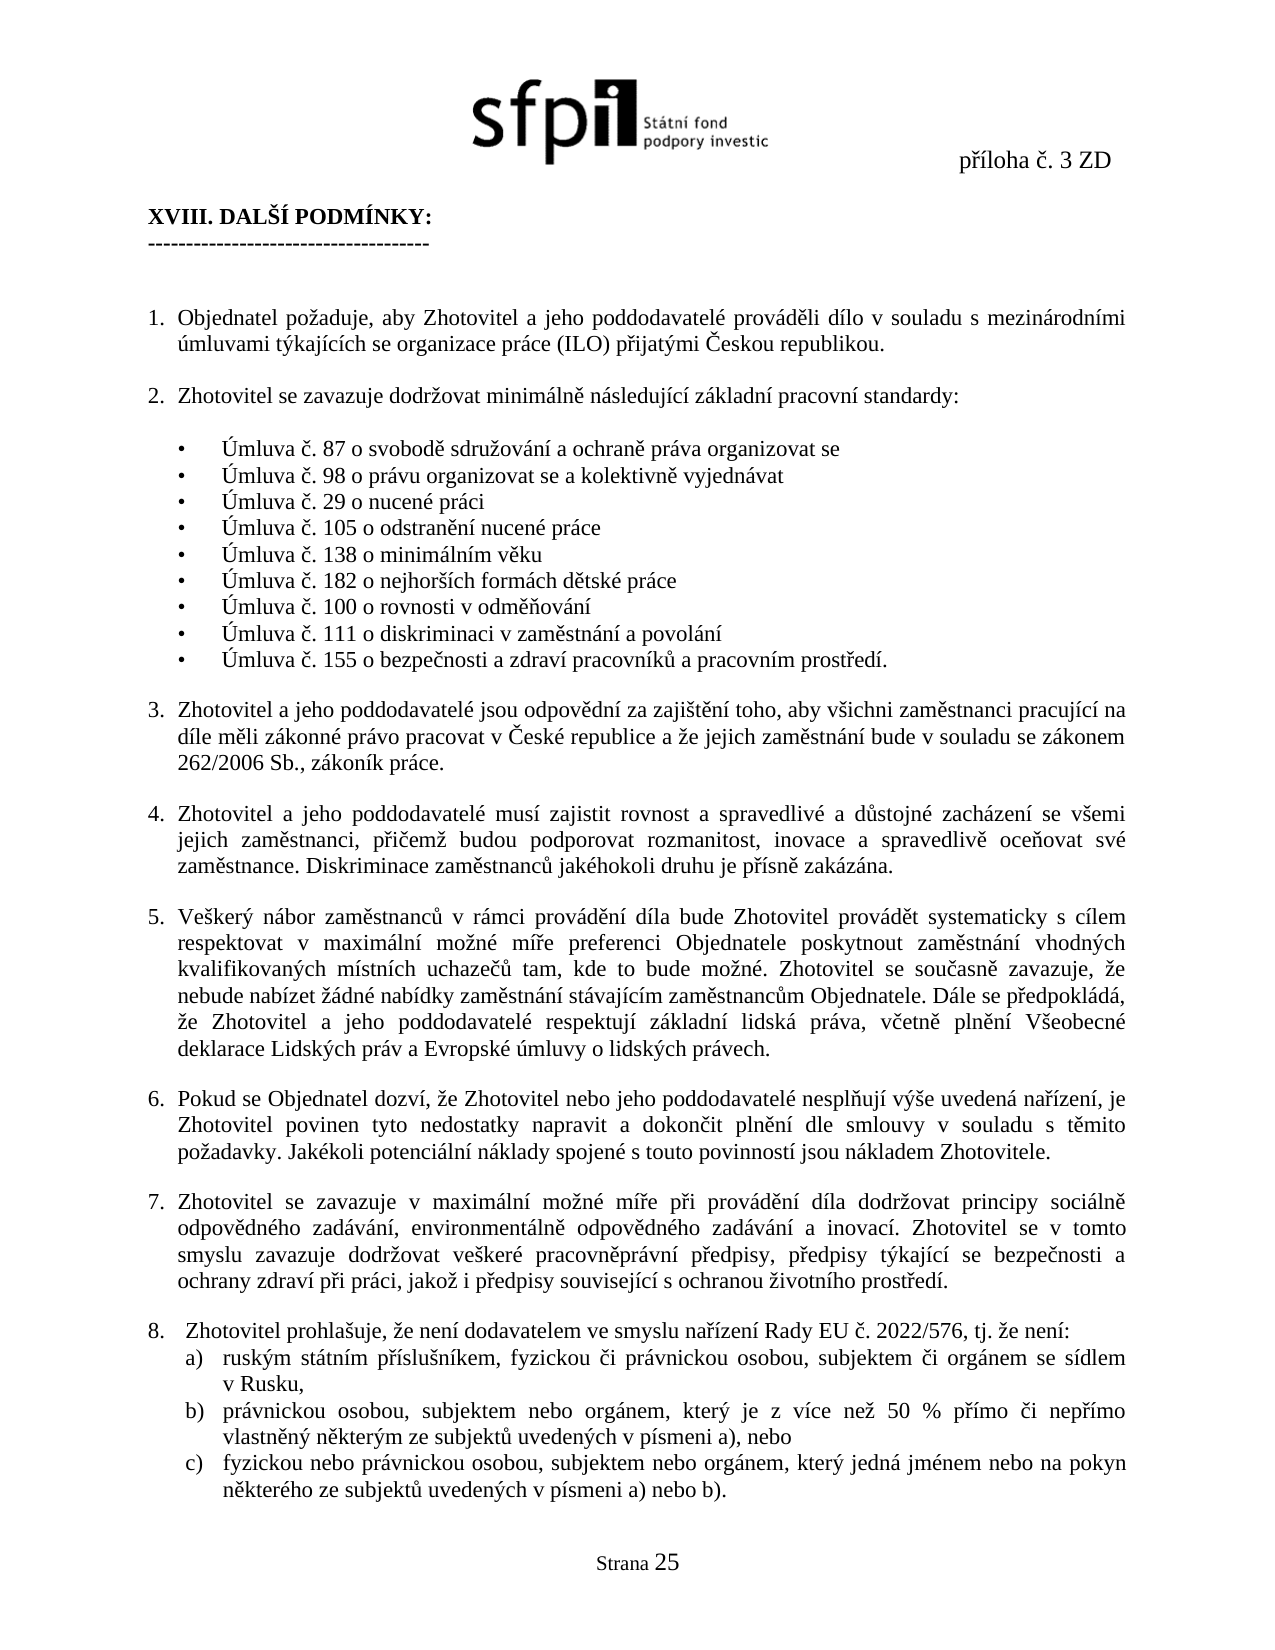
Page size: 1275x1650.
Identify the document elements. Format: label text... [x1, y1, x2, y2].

list ruským státním příslušníkem, fyzickou či právnickou osobou, subjektem či orgánem se sídlem v Rusku, [185, 1344, 1127, 1397]
subtitle Veškerý nábor zaměstnanců v rámci provádění díla bude Zhotovitel provádět systematicky s cílem respektovat v maximální možné míře preferenci Objednatele poskytnout zaměstnání vhodných kvalifikovaných místních uchazečů tam, kde to bude možné. Zhotovitel se současně zavazuje, že nebude nabízet žádné nabídky zaměstnání stávajícím zaměstnancům Objednatele. Dále se předpokládá, že Zhotovitel a jeho poddodavatelé respektují základní lidská práva, včetně plnění Všeobecné deklarace Lidských práv a Evropské úmluvy o lidských právech. [148, 903, 1127, 1061]
subtitle Pokud se Objednatel dozví, že Zhotovitel nebo jeho poddodavatelé nesplňují výše uvedená nařízení, je Zhotovitel povinen tyto nedostatky napravit a dokončit plnění dle smlouvy v souladu s těmito požadavky. Jakékoli potenciální náklady spojené s touto povinností jsou nákladem Zhotovitele. [148, 1085, 1127, 1164]
subtitle • Úmluva č. 111 o diskriminaci v zaměstnání a povolání [177, 620, 1127, 646]
subtitle • Úmluva č. 138 o minimálním věku [177, 541, 1127, 567]
subtitle • Úmluva č. 155 o bezpečnosti a zdraví pracovníků a pracovním prostředí. [177, 646, 1127, 672]
subtitle ------------------------------------- [148, 229, 1127, 256]
list Zhotovitel se zavazuje dodržovat minimálně následující základní pracovní standardy: [148, 383, 1127, 409]
subtitle Zhotovitel a jeho poddodavatelé musí zajistit rovnost a spravedlivé a důstojné zacházení se všemi jejich zaměstnanci, přičemž budou podporovat rozmanitost, inovace a spravedlivě oceňovat své zaměstnance. Diskriminace zaměstnanců jakéhokoli druhu je přísně zakázána. [148, 800, 1127, 879]
subtitle Objednatel požaduje, aby Zhotovitel a jeho poddodavatelé prováděli dílo v souladu s mezinárodními úmluvami týkajících se organizace práce (ILO) přijatými Českou republikou. [148, 303, 1127, 356]
subtitle Zhotovitel a jeho poddodavatelé jsou odpovědní za zajištění toho, aby všichni zaměstnanci pracující na díle měli zákonné právo pracovat v České republice a že jejich zaměstnání bude v souladu se zákonem 262/2006 Sb., zákoník práce. [148, 697, 1127, 776]
subtitle • Úmluva č. 105 o odstranění nucené práce [177, 514, 1127, 541]
list právnickou osobou, subjektem nebo orgánem, který je z více než 50 % přímo či nepřímo vlastněný některým ze subjektů uvedených v písmeni a), nebo [185, 1397, 1127, 1449]
subtitle • Úmluva č. 100 o rovnosti v odměňování [177, 593, 1127, 620]
list • Úmluva č. 87 o svobodě sdružování a ochraně práva organizovat se [177, 435, 1127, 462]
subtitle Zhotovitel se zavazuje v maximální možné míře při provádění díla dodržovat principy sociálně odpovědného zadávání, environmentálně odpovědného zadávání a inovací. Zhotovitel se v tomto smyslu zavazuje dodržovat veškeré pracovněprávní předpisy, předpisy týkající se bezpečnosti a ochrany zdraví při práci, jakož i předpisy související s ochranou životního prostředí. [148, 1188, 1127, 1293]
picture [470, 73, 771, 169]
subtitle XVIII. DALŠÍ PODMÍNKY: [148, 203, 1127, 229]
subtitle • Úmluva č. 29 o nucené práci [177, 488, 1127, 514]
list fyzickou nebo právnickou osobou, subjektem nebo orgánem, který jedná jménem nebo na pokyn některého ze subjektů uvedených v písmeni a) nebo b). [185, 1449, 1127, 1502]
list Zhotovitel prohlašuje, že není dodavatelem ve smyslu nařízení Rady EU č. 2022/576, tj. že není: [148, 1318, 1127, 1344]
subtitle • Úmluva č. 182 o nejhorších formách dětské práce [177, 567, 1127, 593]
subtitle • Úmluva č. 98 o právu organizovat se a kolektivně vyjednávat [177, 462, 1127, 488]
